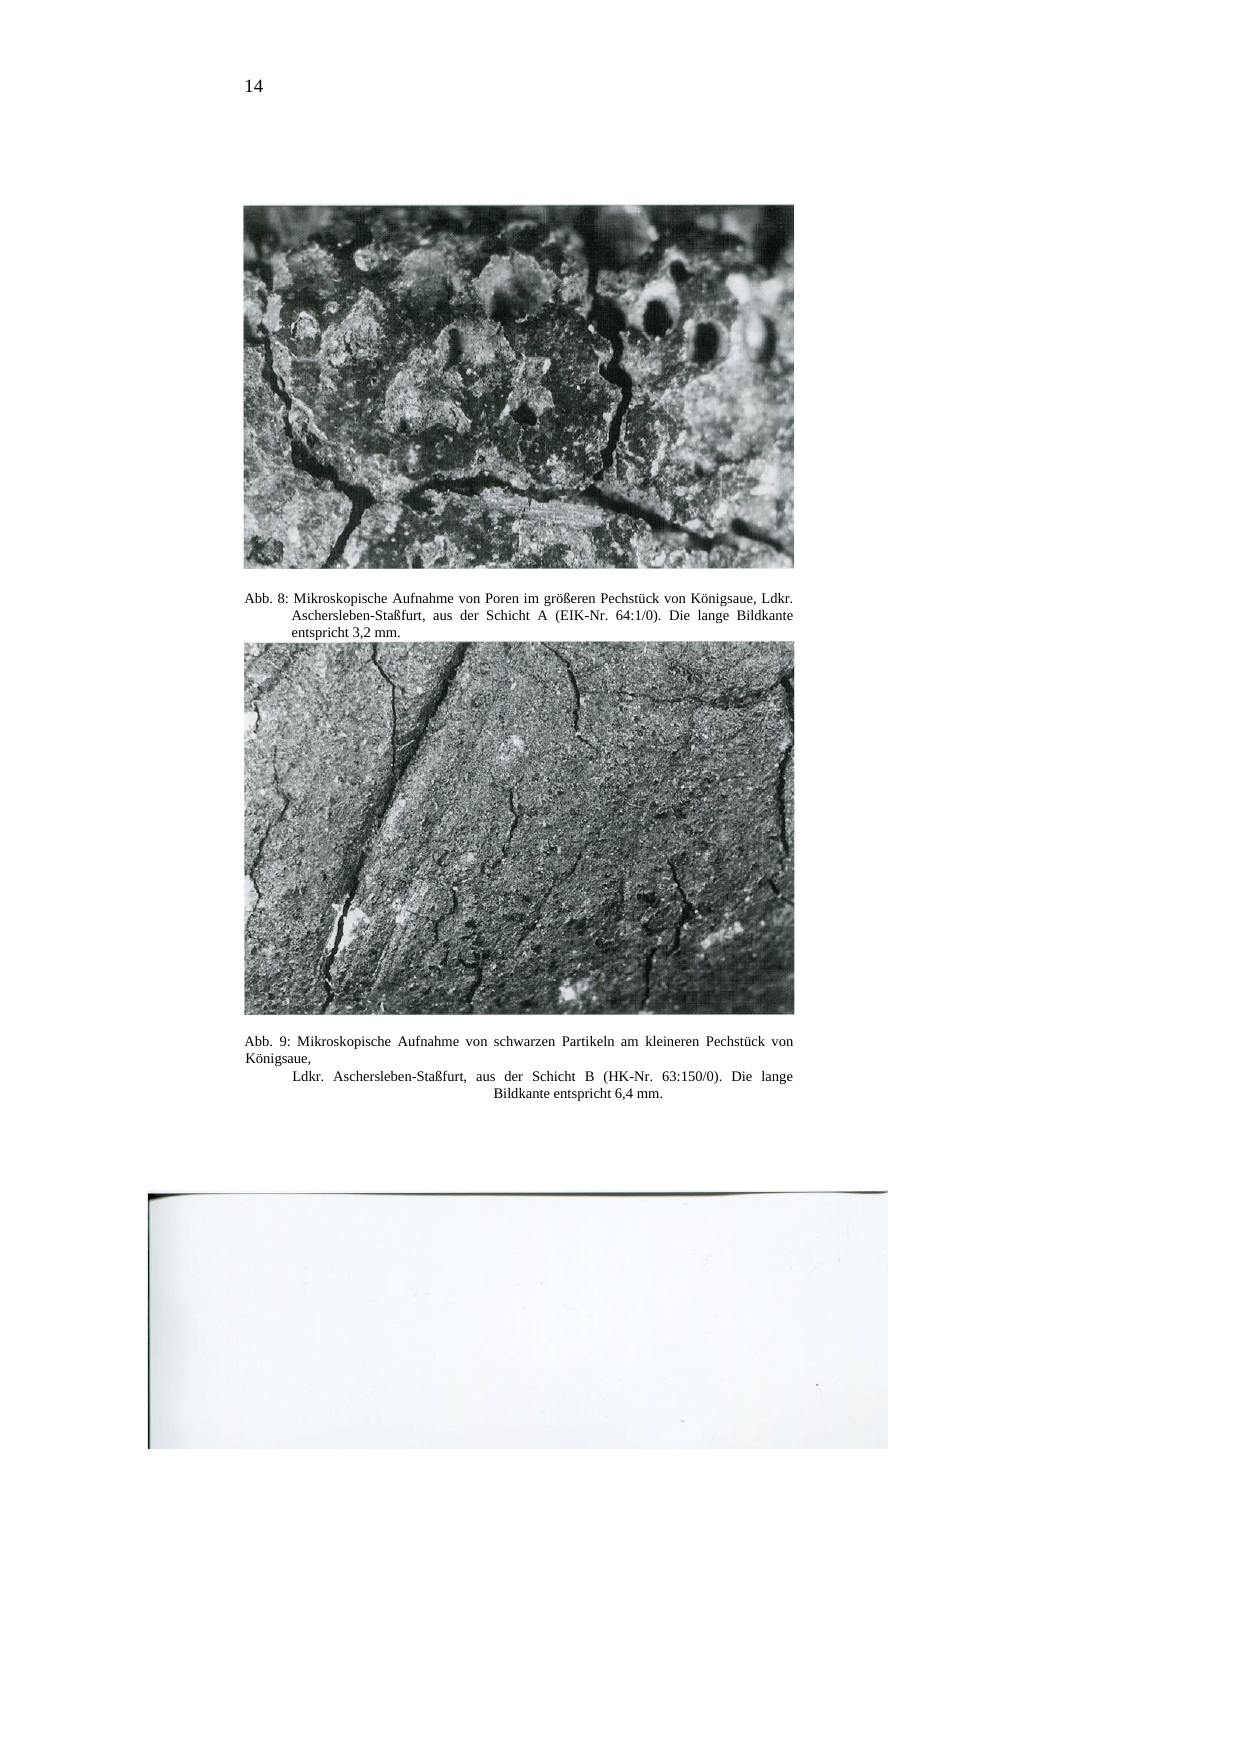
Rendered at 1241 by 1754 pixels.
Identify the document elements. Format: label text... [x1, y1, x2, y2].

text Abb. 8: Mikroskopische Aufnahme von Poren im größeren Pechstück von Königsaue, Ldkr. Aschersleben-Staßfurt, aus der Schicht A (EIK-Nr. 64:1/0). Die lange Bildkante entspricht 3,2 mm. [244, 589, 793, 641]
picture [243, 204, 795, 569]
text Abb. 9: Mikroskopische Aufnahme von schwarzen Partikeln am kleineren Pechstück von Königsaue, [244, 1033, 793, 1067]
text Ldkr. Aschersleben-Staßfurt, aus der Schicht B (HK-Nr. 63:150/0). Die lange Bildkante entspricht 6,4 mm. [292, 1068, 793, 1102]
picture [147, 1190, 889, 1449]
picture [244, 641, 795, 1015]
